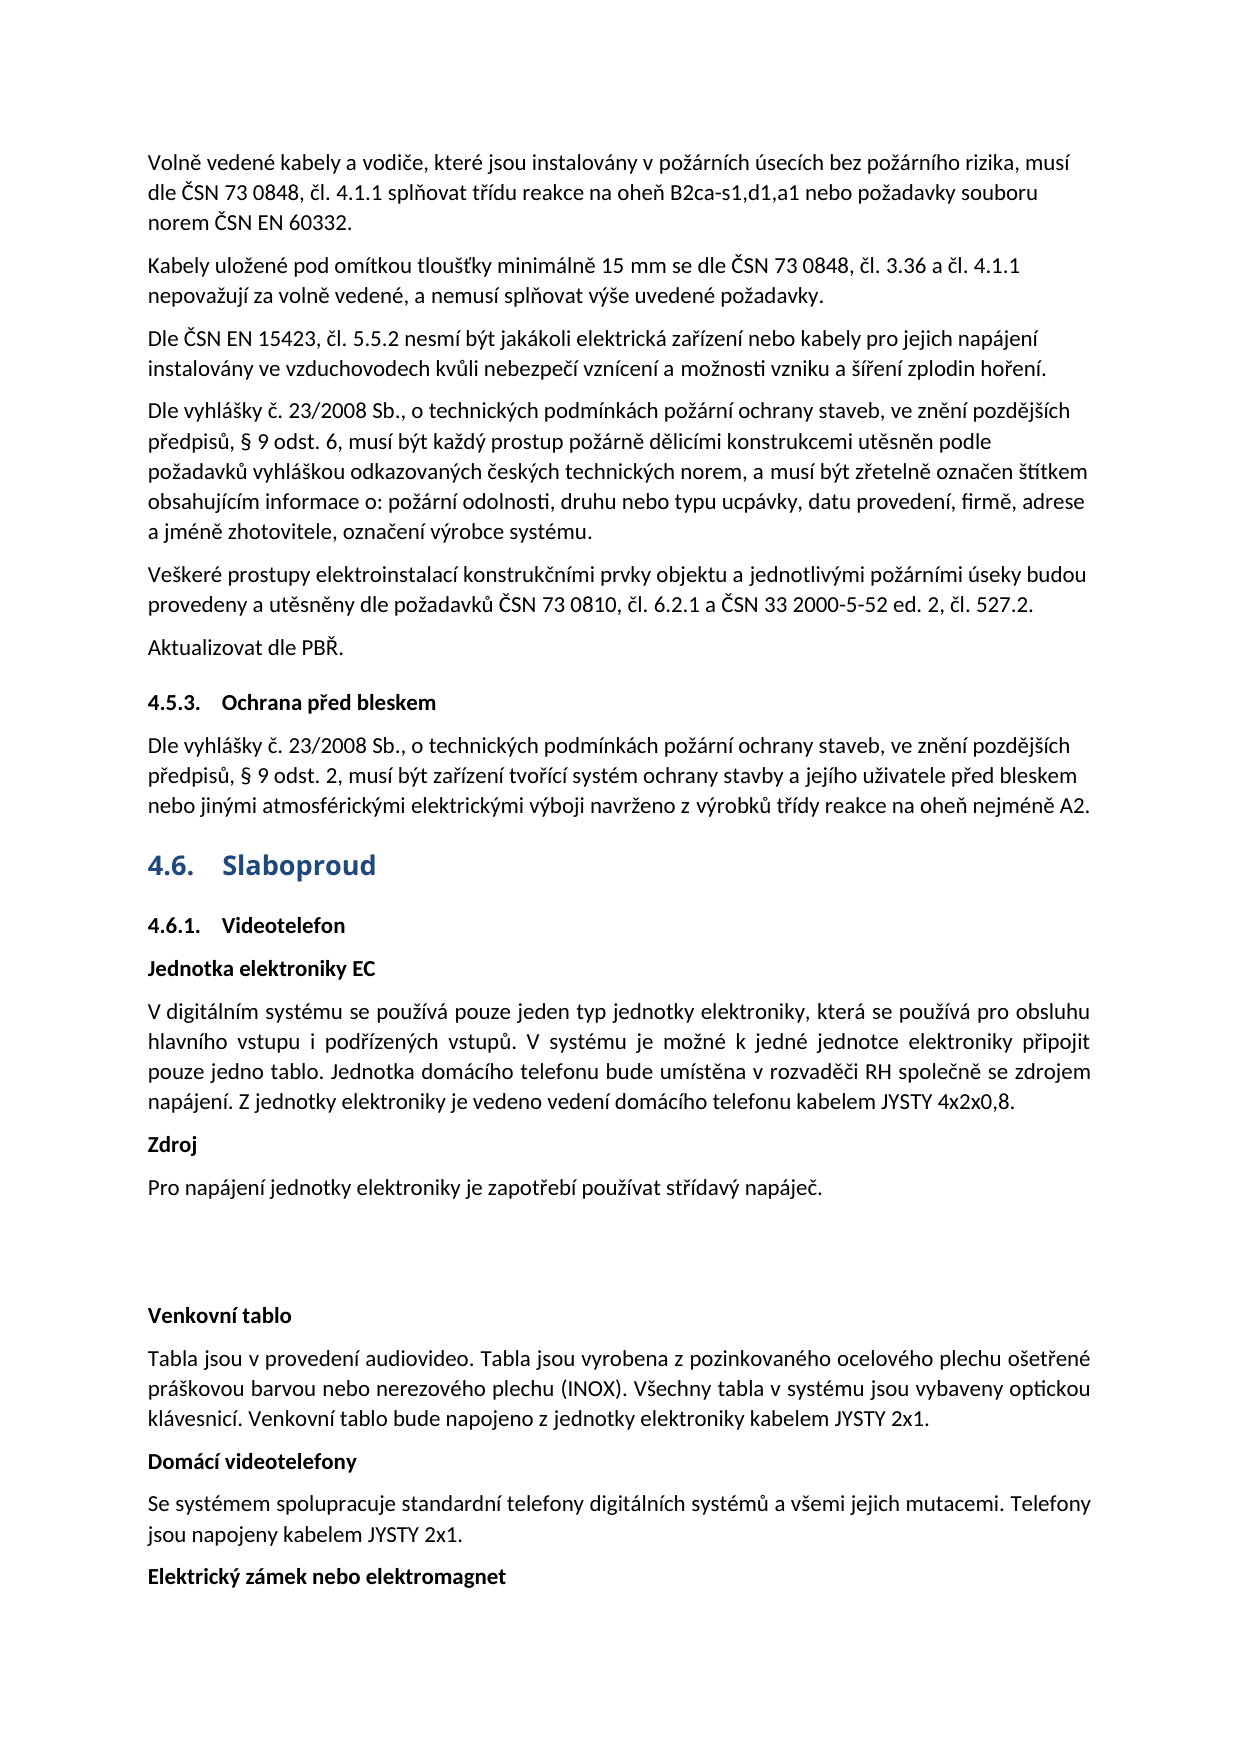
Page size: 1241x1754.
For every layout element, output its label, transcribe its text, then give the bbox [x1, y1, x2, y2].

text Pro napájení jednotky elektroniky je zapotřebí používat střídavý napáječ. [148, 1173, 1092, 1201]
text Veškeré prostupy elektroinstalací konstrukčními prvky objektu a jednotlivými požárními úseky budou provedeny a utěsněny dle požadavků ČSN 73 0810, čl. 6.2.1 a ČSN 33 2000-5-52 ed. 2, čl. 527.2. [148, 560, 1092, 618]
text Tabla jsou v provedení audiovideo. Tabla jsou vyrobena z pozinkovaného ocelového plechu ošetřené práškovou barvou nebo nerezového plechu (INOX). Všechny tabla v systému jsou vybaveny optickou klávesnicí. Venkovní tablo bude napojeno z jednotky elektroniky kabelem JYSTY 2x1. [148, 1344, 1092, 1432]
subtitle Videotelefon [148, 911, 1092, 939]
text Elektrický zámek nebo elektromagnet [148, 1562, 1092, 1591]
text Domácí videotelefony [148, 1447, 1092, 1475]
text Dle ČSN EN 15423, čl. 5.5.2 nesmí být jakákoli elektrická zařízení nebo kabely pro jejich napájení instalovány ve vzduchovodech kvůli nebezpečí vznícení a možnosti vzniku a šíření zplodin hoření. [148, 324, 1092, 382]
text Zdroj [148, 1130, 1092, 1158]
text Volně vedené kabely a vodiče, které jsou instalovány v požárních úsecích bez požárního rizika, musí dle ČSN 73 0848, čl. 4.1.1 splňovat třídu reakce na oheň B2ca-s1,d1,a1 nebo požadavky souboru norem ČSN EN 60332. [148, 148, 1092, 236]
text Kabely uložené pod omítkou tloušťky minimálně 15 mm se dle ČSN 73 0848, čl. 3.36 a čl. 4.1.1 nepovažují za volně vedené, a nemusí splňovat výše uvedené požadavky. [148, 251, 1092, 309]
text Aktualizovat dle PBŘ. [148, 633, 1092, 661]
text Dle vyhlášky č. 23/2008 Sb., o technických podmínkách požární ochrany staveb, ve znění pozdějších předpisů, § 9 odst. 6, musí být každý prostup požárně dělicími konstrukcemi utěsněn podle požadavků vyhláškou odkazovaných českých technických norem, a musí být zřetelně označen štítkem obsahujícím informace o: požární odolnosti, druhu nebo typu ucpávky, datu provedení, firmě, adrese a jméně zhotovitele, označení výrobce systému. [148, 397, 1092, 546]
text Se systémem spolupracuje standardní telefony digitálních systémů a všemi jejich mutacemi. Telefony jsou napojeny kabelem JYSTY 2x1. [148, 1489, 1092, 1548]
subtitle Slaboproud [148, 847, 1092, 883]
subtitle Ochrana před bleskem [148, 688, 1092, 716]
text Venkovní tablo [148, 1301, 1092, 1329]
text Dle vyhlášky č. 23/2008 Sb., o technických podmínkách požární ochrany staveb, ve znění pozdějších předpisů, § 9 odst. 2, musí být zařízení tvořící systém ochrany stavby a jejího uživatele před bleskem nebo jinými atmosférickými elektrickými výboji navrženo z výrobků třídy reakce na oheň nejméně A2. [148, 731, 1092, 819]
text Jednotka elektroniky EC [148, 954, 1092, 982]
text V digitálním systému se používá pouze jeden typ jednotky elektroniky, která se používá pro obsluhu hlavního vstupu i podřízených vstupů. V systému je možné k jedné jednotce elektroniky připojit pouze jedno tablo. Jednotka domácího telefonu bude umístěna v rozvaděči RH společně se zdrojem napájení. Z jednotky elektroniky je vedeno vedení domácího telefonu kabelem JYSTY 4x2x0,8. [148, 997, 1092, 1116]
